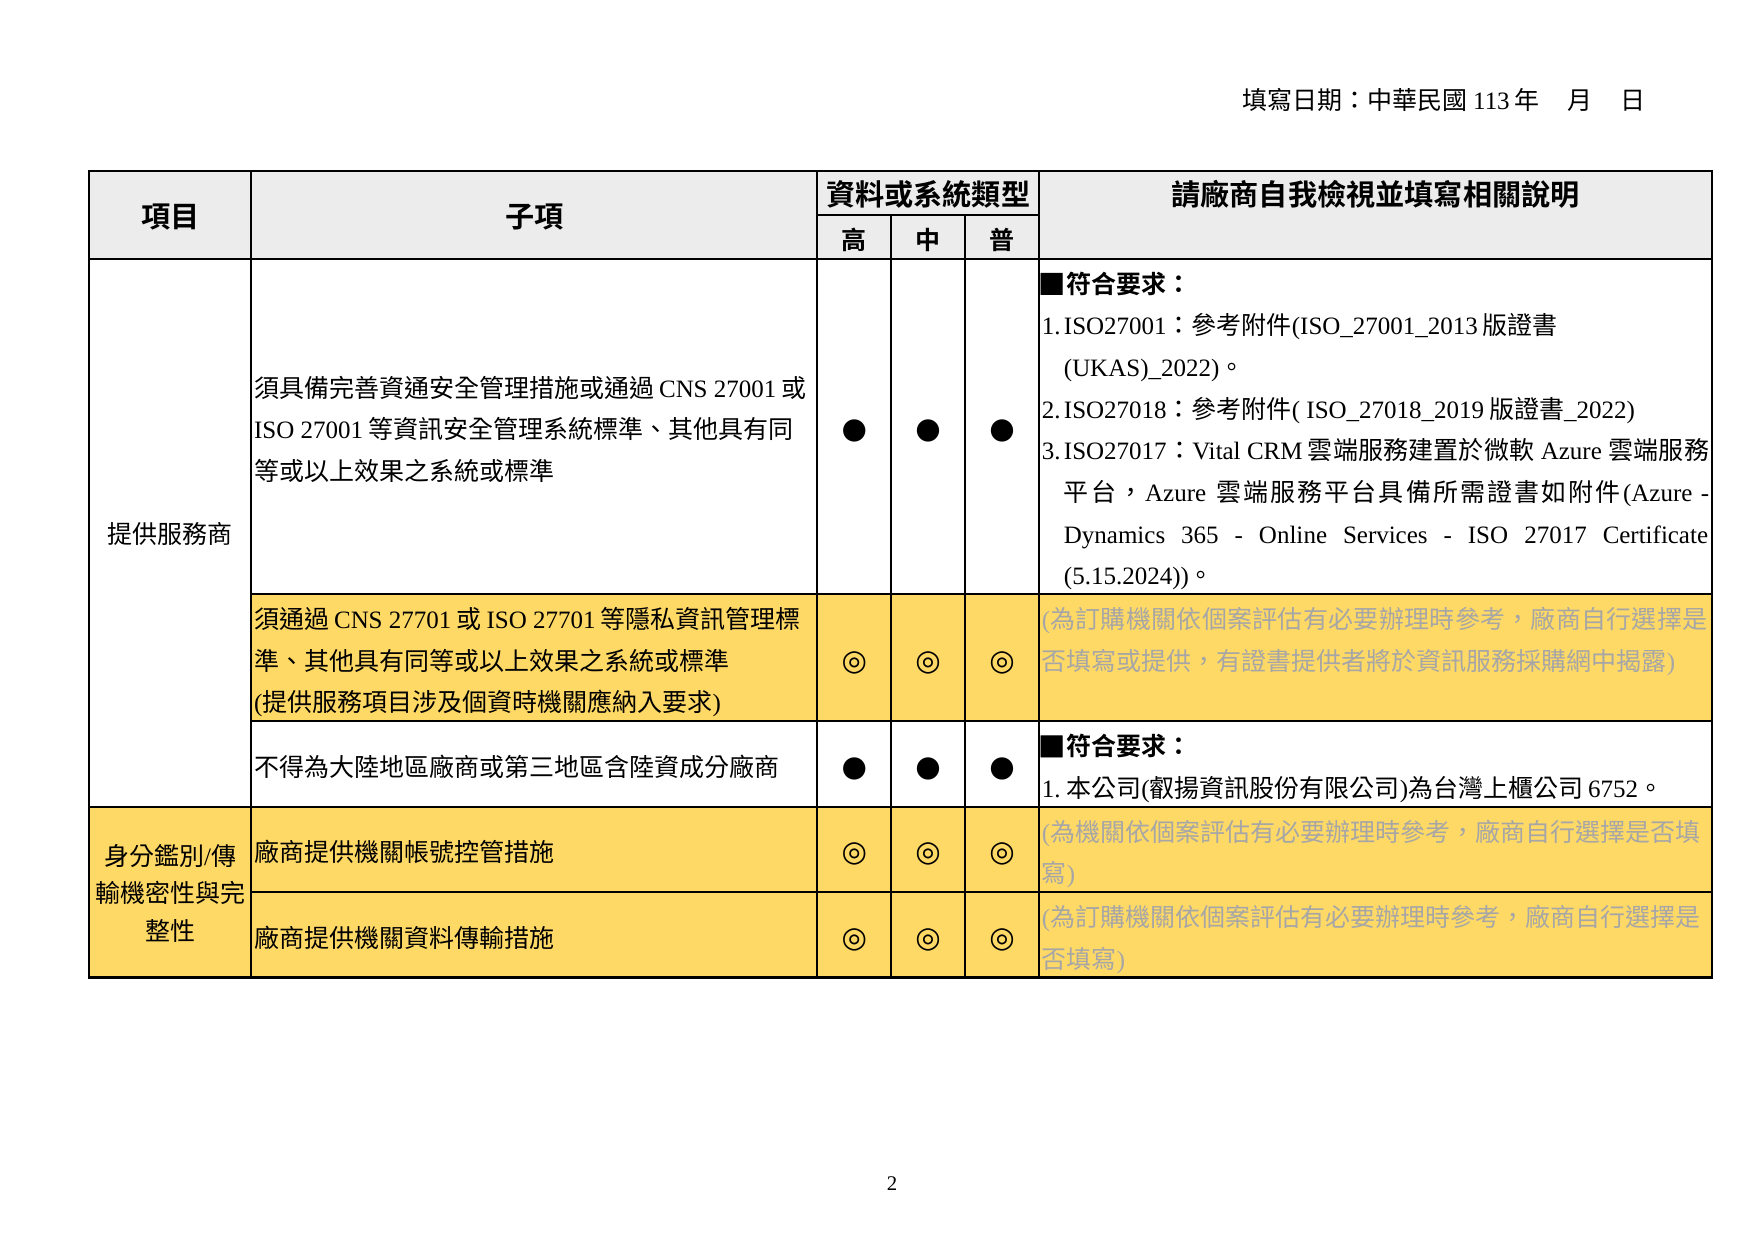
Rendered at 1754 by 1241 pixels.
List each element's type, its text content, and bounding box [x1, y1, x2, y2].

table_header 請廠商自我檢視並填寫相關說明 [1040, 172, 1711, 258]
table_header 子項 [252, 172, 816, 258]
table_cell 普 [966, 216, 1038, 258]
table_cell ◎ [966, 808, 1038, 891]
table_cell ● [818, 722, 890, 806]
table_cell 符合要求： ISO27001：參考附件(ISO_27001_2013版證書(UKAS)_2022)。 ISO27018：參考附件( ISO_27018_2019版證書_2022) ISO27017：Vital CRM雲端服務建置於微軟 Azure 雲端服務平台，Azure 雲端服務平台具備所需證書如附件(Azure - Dynamics 365 - Online Services - ISO 27017 Certificate (5.15.2024))。 [1040, 260, 1711, 593]
table_cell ● [892, 722, 964, 806]
table_cell ● [892, 260, 964, 593]
table_cell (為機關依個案評估有必要辦理時參考，廠商自行選擇是否填寫) [1040, 808, 1711, 891]
table_header 資料或系統類型 [818, 172, 1038, 214]
table_cell ◎ [892, 595, 964, 720]
table_cell ◎ [818, 808, 890, 891]
table_cell 不得為大陸地區廠商或第三地區含陸資成分廠商 [252, 722, 816, 806]
table_cell 高 [818, 216, 890, 258]
table_header 項目 [90, 172, 250, 258]
table_cell 須具備完善資通安全管理措施或通過CNS 27001或ISO 27001等資訊安全管理系統標準、其他具有同等或以上效果之系統或標準 [252, 260, 816, 593]
table_cell ● [818, 260, 890, 593]
table_cell (為訂購機關依個案評估有必要辦理時參考，廠商自行選擇是否填寫或提供，有證書提供者將於資訊服務採購網中揭露) [1040, 595, 1711, 720]
table_cell ◎ [892, 808, 964, 891]
table_cell ◎ [966, 893, 1038, 976]
table_cell ◎ [818, 595, 890, 720]
table_cell ◎ [966, 595, 1038, 720]
table_cell ◎ [892, 893, 964, 976]
table_cell 身分鑑別/傳輸機密性與完整性 [90, 808, 250, 976]
table_cell 廠商提供機關資料傳輸措施 [252, 893, 816, 976]
table_cell 中 [892, 216, 964, 258]
table_cell 廠商提供機關帳號控管措施 [252, 808, 816, 891]
table_cell ● [966, 722, 1038, 806]
table_cell ● [966, 260, 1038, 593]
table_cell 提供服務商 [90, 260, 250, 806]
table_cell ◎ [818, 893, 890, 976]
table_cell 須通過CNS 27701或ISO 27701等隱私資訊管理標準、其他具有同等或以上效果之系統或標準 (提供服務項目涉及個資時機關應納入要求) [252, 595, 816, 720]
table_cell 符合要求： 本公司(叡揚資訊股份有限公司)為台灣上櫃公司6752。 [1040, 722, 1711, 806]
table_cell (為訂購機關依個案評估有必要辦理時參考，廠商自行選擇是否填寫) [1040, 893, 1711, 976]
